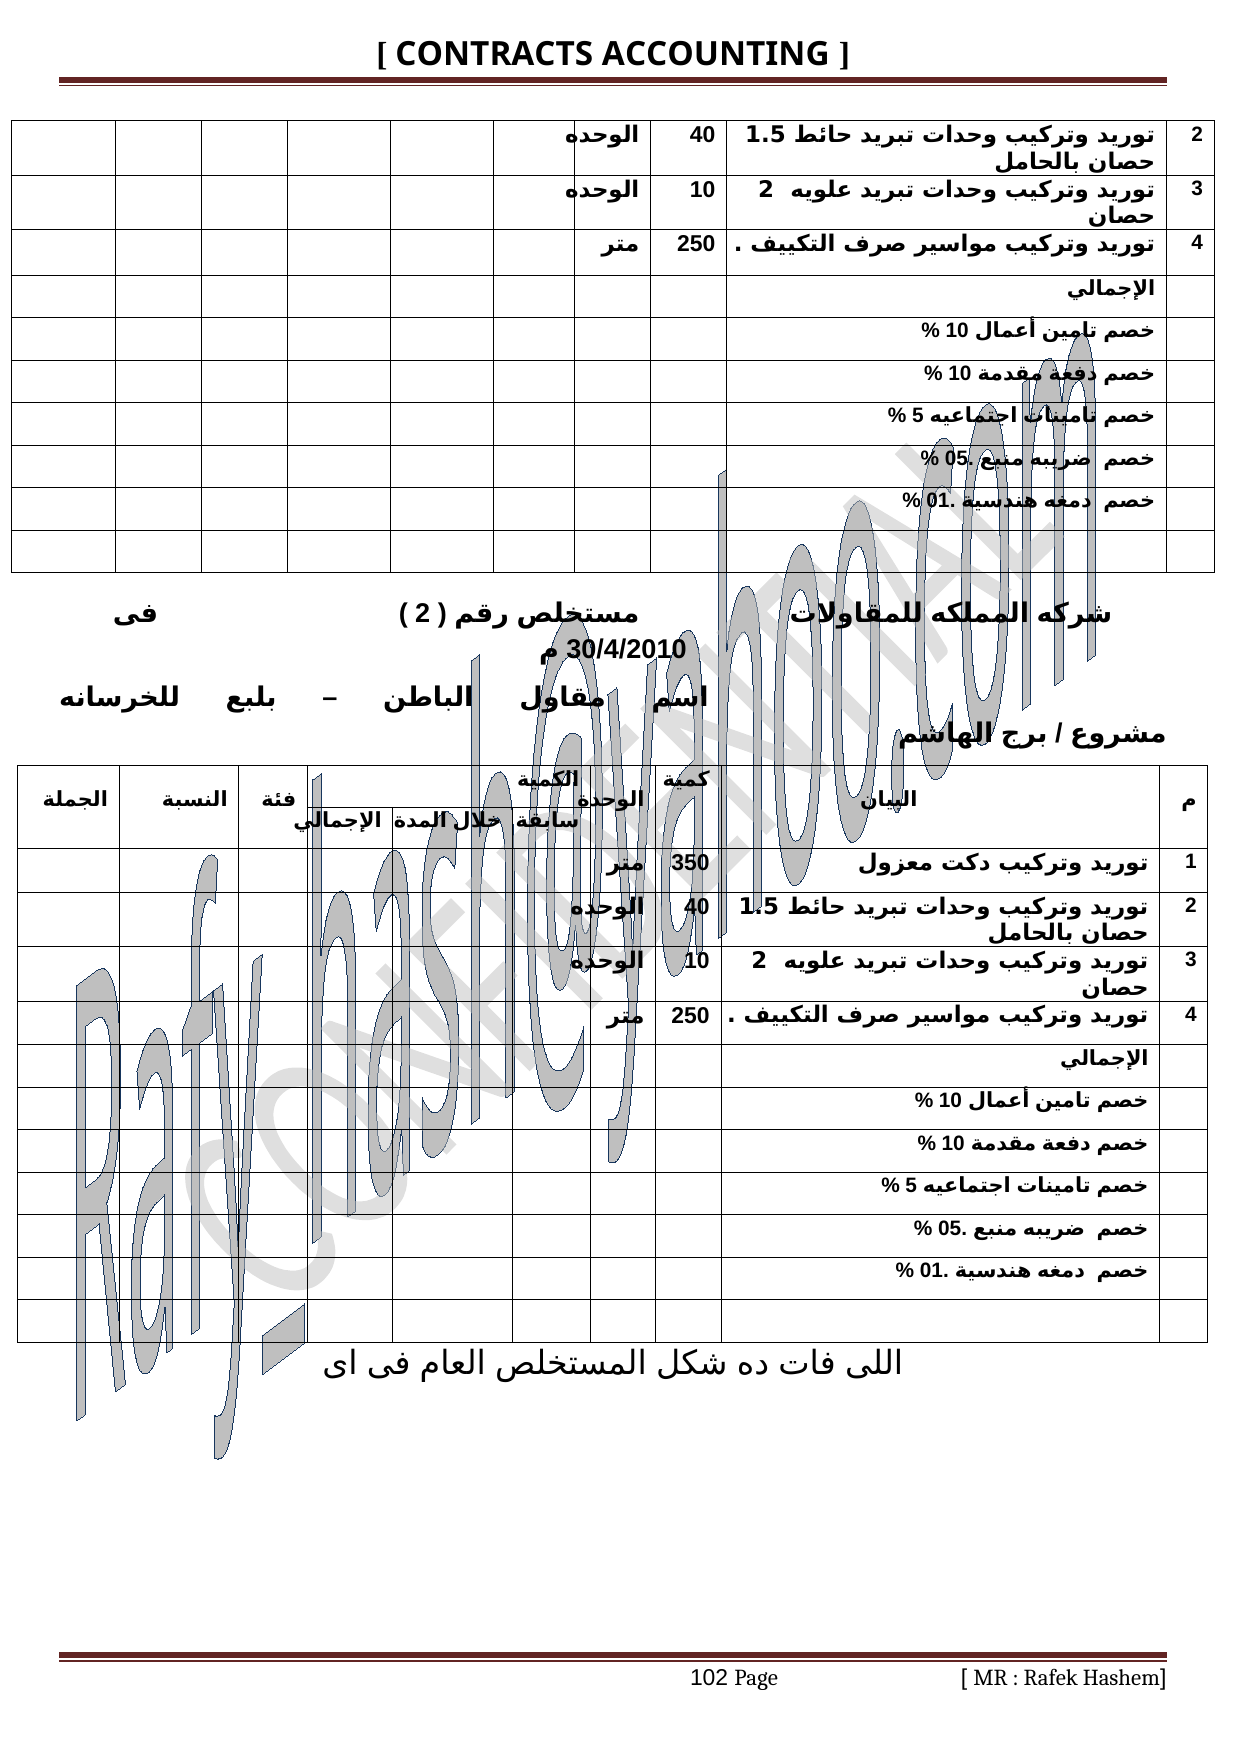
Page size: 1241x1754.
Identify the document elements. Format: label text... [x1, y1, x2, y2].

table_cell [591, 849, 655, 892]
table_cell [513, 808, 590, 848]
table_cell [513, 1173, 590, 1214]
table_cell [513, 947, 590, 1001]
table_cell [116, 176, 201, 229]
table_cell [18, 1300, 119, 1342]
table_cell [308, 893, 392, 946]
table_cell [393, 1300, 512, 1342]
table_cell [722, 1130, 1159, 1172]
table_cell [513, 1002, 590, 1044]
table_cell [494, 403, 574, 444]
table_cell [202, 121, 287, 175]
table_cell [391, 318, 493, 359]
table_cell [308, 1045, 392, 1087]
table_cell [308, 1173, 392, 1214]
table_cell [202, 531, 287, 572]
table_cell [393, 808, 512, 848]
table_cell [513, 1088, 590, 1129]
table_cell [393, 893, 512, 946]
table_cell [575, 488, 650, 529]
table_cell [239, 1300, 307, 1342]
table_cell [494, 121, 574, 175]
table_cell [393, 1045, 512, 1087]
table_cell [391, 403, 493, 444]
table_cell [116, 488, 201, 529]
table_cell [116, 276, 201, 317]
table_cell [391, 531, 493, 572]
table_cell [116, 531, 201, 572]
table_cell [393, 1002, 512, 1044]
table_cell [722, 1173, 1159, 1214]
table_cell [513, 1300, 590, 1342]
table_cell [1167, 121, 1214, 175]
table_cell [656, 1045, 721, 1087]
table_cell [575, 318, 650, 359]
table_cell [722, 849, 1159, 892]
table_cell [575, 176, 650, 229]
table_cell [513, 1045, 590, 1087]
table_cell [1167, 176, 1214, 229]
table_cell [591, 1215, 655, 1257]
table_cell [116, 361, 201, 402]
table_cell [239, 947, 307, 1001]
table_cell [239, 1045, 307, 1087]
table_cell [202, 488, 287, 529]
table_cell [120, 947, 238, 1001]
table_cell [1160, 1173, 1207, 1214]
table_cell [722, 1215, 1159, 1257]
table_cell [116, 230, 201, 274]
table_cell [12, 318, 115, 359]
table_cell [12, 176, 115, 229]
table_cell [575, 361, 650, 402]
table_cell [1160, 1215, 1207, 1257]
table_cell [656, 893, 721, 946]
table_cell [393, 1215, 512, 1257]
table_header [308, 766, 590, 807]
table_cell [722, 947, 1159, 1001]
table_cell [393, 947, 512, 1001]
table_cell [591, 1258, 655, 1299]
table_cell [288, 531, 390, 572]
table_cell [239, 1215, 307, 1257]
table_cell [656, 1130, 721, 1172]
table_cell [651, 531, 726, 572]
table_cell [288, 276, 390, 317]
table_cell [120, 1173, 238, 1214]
text اللى فات ده شكل المستخلص العام فى اى [59, 1343, 1167, 1381]
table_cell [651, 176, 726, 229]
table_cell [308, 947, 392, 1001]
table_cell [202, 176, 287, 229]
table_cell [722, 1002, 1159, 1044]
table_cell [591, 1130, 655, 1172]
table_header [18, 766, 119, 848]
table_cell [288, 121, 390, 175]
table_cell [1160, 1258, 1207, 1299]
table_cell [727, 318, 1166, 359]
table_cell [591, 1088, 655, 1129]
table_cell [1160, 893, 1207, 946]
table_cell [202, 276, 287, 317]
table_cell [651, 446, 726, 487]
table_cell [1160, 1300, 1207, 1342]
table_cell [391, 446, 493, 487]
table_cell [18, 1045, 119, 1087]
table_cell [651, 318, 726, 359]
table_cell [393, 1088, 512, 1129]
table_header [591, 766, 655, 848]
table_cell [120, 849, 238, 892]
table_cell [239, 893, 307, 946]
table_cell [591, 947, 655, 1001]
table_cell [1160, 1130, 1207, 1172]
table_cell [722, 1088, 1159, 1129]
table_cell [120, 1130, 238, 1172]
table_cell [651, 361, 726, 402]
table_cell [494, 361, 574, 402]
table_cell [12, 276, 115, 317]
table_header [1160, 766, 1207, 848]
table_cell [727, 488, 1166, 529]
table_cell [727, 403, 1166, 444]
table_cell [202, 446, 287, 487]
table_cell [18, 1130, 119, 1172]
text شركه المملكه للمقاولات مستخلص رقم ( 2 ) فى 30/4/2010 م [59, 597, 1167, 664]
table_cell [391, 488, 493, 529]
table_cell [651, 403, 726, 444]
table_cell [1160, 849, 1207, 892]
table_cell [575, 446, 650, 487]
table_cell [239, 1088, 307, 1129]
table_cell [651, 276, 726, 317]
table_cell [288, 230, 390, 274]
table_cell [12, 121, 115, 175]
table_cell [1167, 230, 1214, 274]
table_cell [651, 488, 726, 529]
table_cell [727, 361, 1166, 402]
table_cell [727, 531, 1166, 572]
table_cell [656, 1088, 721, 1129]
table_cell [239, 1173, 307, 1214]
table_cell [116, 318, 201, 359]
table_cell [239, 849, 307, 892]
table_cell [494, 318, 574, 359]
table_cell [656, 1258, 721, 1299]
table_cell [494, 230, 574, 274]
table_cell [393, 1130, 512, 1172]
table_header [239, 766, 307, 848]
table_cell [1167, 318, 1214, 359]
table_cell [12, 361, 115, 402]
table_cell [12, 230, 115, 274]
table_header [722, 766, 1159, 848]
text اسم مقاول الباطن – بلبع للخرسانه مشروع / برج الهاشم [59, 681, 1167, 748]
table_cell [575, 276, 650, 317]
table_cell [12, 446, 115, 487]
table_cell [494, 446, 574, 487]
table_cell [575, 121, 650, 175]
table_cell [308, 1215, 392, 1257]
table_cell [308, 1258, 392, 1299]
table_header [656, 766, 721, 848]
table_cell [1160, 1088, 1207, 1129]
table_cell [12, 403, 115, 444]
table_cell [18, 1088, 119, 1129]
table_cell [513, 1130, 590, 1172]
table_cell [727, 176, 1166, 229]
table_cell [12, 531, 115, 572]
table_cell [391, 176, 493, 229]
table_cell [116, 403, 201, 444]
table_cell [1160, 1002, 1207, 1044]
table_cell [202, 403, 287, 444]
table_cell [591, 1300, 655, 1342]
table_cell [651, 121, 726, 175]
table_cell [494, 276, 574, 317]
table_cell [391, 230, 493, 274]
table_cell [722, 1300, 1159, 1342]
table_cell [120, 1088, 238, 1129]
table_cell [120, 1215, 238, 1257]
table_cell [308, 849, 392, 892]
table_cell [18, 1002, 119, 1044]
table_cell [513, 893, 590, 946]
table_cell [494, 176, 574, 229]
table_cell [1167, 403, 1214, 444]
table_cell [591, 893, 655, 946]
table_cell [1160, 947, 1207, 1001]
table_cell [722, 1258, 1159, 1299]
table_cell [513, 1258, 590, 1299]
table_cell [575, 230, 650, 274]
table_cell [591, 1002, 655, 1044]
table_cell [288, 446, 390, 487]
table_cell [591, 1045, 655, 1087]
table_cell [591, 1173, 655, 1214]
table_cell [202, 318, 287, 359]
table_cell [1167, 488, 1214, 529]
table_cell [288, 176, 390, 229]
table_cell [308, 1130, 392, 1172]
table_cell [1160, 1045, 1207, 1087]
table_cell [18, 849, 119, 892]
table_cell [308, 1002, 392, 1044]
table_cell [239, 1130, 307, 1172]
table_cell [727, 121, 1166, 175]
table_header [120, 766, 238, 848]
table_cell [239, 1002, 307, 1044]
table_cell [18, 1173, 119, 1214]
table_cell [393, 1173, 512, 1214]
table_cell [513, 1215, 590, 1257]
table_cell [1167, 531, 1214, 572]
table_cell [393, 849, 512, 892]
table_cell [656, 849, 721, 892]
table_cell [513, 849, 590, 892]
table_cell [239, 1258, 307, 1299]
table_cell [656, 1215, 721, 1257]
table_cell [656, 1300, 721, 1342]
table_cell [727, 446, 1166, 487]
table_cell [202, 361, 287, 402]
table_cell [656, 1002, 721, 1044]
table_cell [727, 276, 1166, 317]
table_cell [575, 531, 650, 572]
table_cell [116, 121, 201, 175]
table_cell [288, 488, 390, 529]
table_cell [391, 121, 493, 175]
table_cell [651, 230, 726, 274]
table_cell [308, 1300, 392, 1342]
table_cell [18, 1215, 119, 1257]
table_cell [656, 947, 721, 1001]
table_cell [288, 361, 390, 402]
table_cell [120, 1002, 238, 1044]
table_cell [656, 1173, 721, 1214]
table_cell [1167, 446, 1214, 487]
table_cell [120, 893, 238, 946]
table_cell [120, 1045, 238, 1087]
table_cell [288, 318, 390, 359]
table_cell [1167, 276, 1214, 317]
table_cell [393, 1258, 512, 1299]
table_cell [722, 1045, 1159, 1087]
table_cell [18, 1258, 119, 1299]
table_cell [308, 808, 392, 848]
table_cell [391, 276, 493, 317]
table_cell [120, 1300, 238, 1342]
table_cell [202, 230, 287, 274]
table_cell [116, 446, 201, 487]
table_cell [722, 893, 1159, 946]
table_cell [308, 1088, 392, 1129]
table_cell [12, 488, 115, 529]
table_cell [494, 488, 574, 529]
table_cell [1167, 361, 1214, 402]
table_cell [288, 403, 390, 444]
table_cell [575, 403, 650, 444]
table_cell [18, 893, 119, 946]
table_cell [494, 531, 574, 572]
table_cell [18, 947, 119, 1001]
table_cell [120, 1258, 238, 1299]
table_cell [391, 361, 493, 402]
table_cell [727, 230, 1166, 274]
